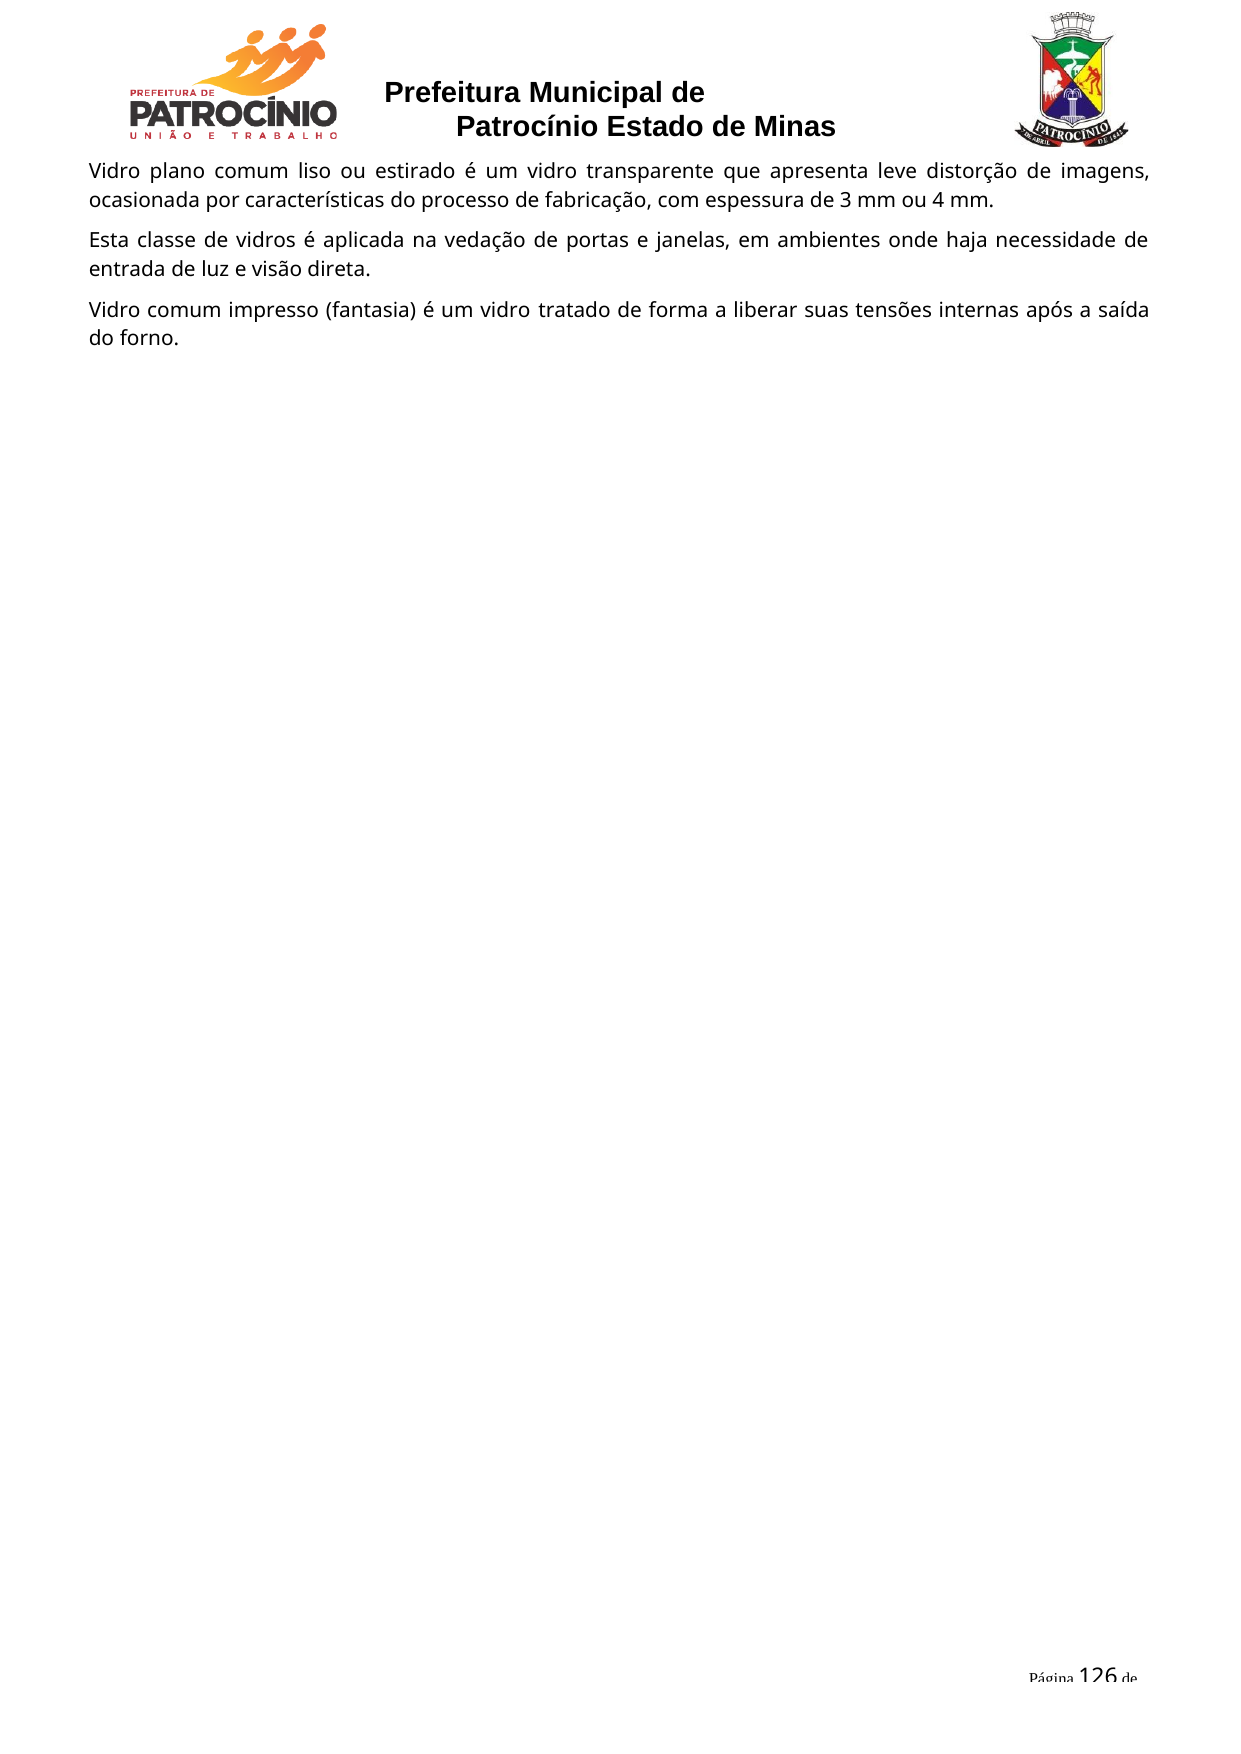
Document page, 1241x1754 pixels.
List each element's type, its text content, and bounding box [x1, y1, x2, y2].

picture [1014, 12, 1129, 147]
picture [130, 24, 337, 139]
text Esta classe de vidros é aplicada na vedação de portas e janelas, em ambientes onde haja necessidade de entrada de luz e visão direta. [88, 225, 1151, 282]
text Vidro comum impresso (fantasia) é um vidro tratado de forma a liberar suas tensões internas após a saída do forno. [88, 295, 1151, 352]
text Vidro plano comum liso ou estirado é um vidro transparente que apresenta leve distorção de imagens, ocasionada por características do processo de fabricação, com espessura de 3 mm ou 4 mm. [88, 156, 1152, 213]
